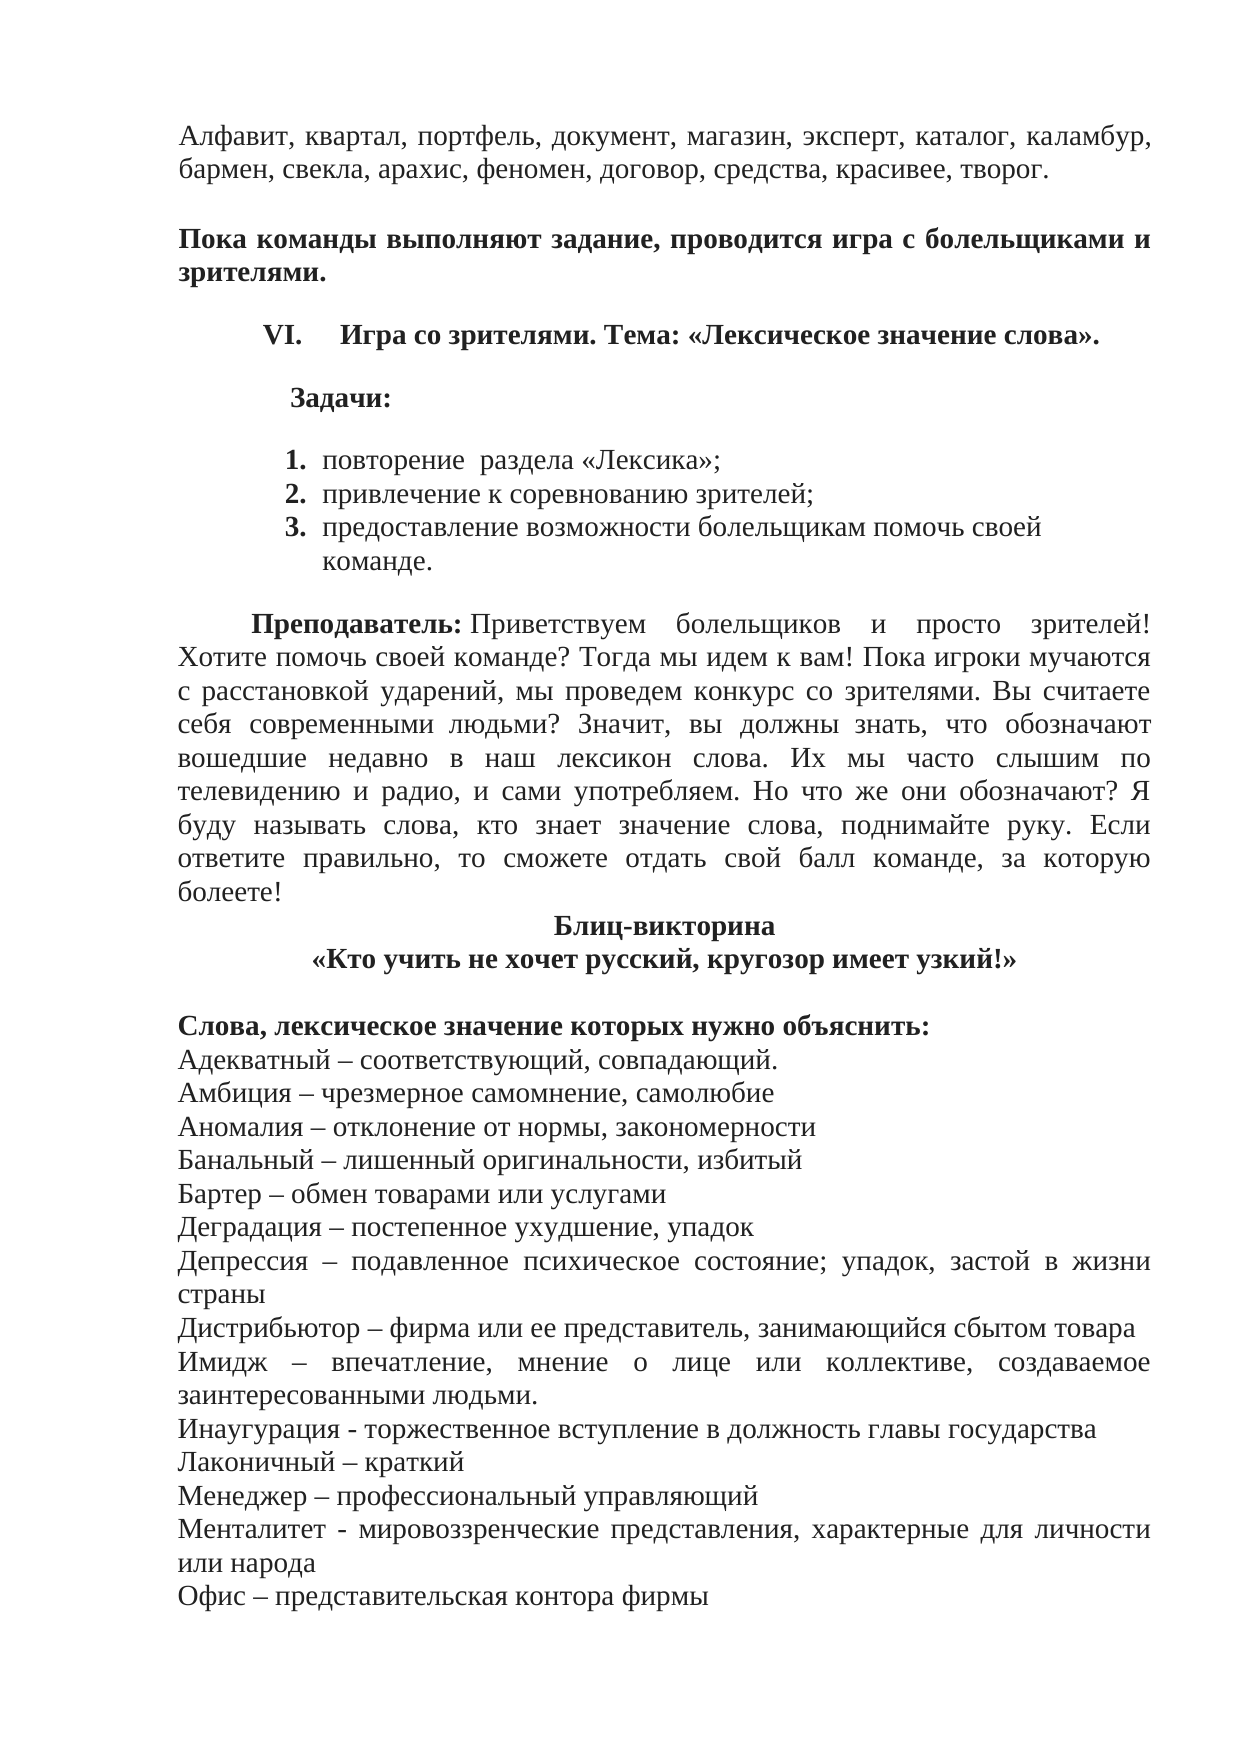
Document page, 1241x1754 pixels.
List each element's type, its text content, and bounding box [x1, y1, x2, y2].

text Дистрибьютор – фирма или ее представитель, занимающийся сбытом товара [177, 1310, 1152, 1344]
text Инаугурация - торжественное вступление в должность главы государства [177, 1411, 1152, 1444]
text Слова, лексическое значение которых нужно объяснить: [177, 1008, 1152, 1042]
text Алфавит, квартал, портфель, документ, магазин, эксперт, каталог, каламбур, бармен, свекла, арахис, феномен, договор, средства, красивее, творог. [178, 118, 1152, 185]
text Банальный – лишенный оригинальности, избитый [177, 1142, 1152, 1176]
text Пока команды выполняют задание, проводится игра с болельщиками и зрителями. [178, 221, 1152, 288]
text Задачи: [290, 380, 1152, 413]
text Менталитет - мировоззренческие представления, характерные для личности или народа [177, 1511, 1152, 1578]
list предоставление возможности болельщикам помочь своей команде. [284, 509, 1152, 577]
text Преподаватель: Приветствуем болельщиков и просто зрителей! Хотите помочь своей команде? Тогда мы идем к вам! Пока игроки мучаются с расстановкой ударений, мы проведем конкурс со зрителями. Вы считаете себя современными людьми? Значит, вы должны знать, что обозначают вошедшие недавно в наш лексикон слова. Их мы часто слышим по телевидению и радио, и сами употребляем. Но что же они обозначают? Я буду называть слова, кто знает значение слова, поднимайте руку. Если ответите правильно, то сможете отдать свой балл команде, за которую болеете! [177, 606, 1152, 908]
text Бартер – обмен товарами или услугами [177, 1176, 1152, 1209]
list повторение раздела «Лексика»; [284, 442, 1152, 476]
list привлечение к соревнованию зрителей; [284, 476, 1152, 509]
text Менеджер – профессиональный управляющий [177, 1478, 1152, 1511]
text Депрессия – подавленное психическое состояние; упадок, застой в жизни страны [177, 1243, 1152, 1310]
text Амбиция – чрезмерное самомнение, самолюбие [177, 1075, 1152, 1109]
text Деградация – постепенное ухудшение, упадок [177, 1209, 1152, 1243]
text Лаконичный – краткий [177, 1444, 1152, 1478]
text Имидж – впечатление, мнение о лице или коллективе, создаваемое заинтересованными людьми. [177, 1344, 1152, 1411]
list Игра со зрителями. Тема: «Лексическое значение слова». [302, 317, 1152, 351]
text Аномалия – отклонение от нормы, закономерности [177, 1109, 1152, 1142]
text Блиц-викторина [177, 908, 1152, 941]
text «Кто учить не хочет русский, кругозор имеет узкий!» [177, 941, 1152, 975]
text Адекватный – соответствующий, совпадающий. [177, 1042, 1152, 1075]
text Офис – представительская контора фирмы [177, 1578, 1152, 1612]
